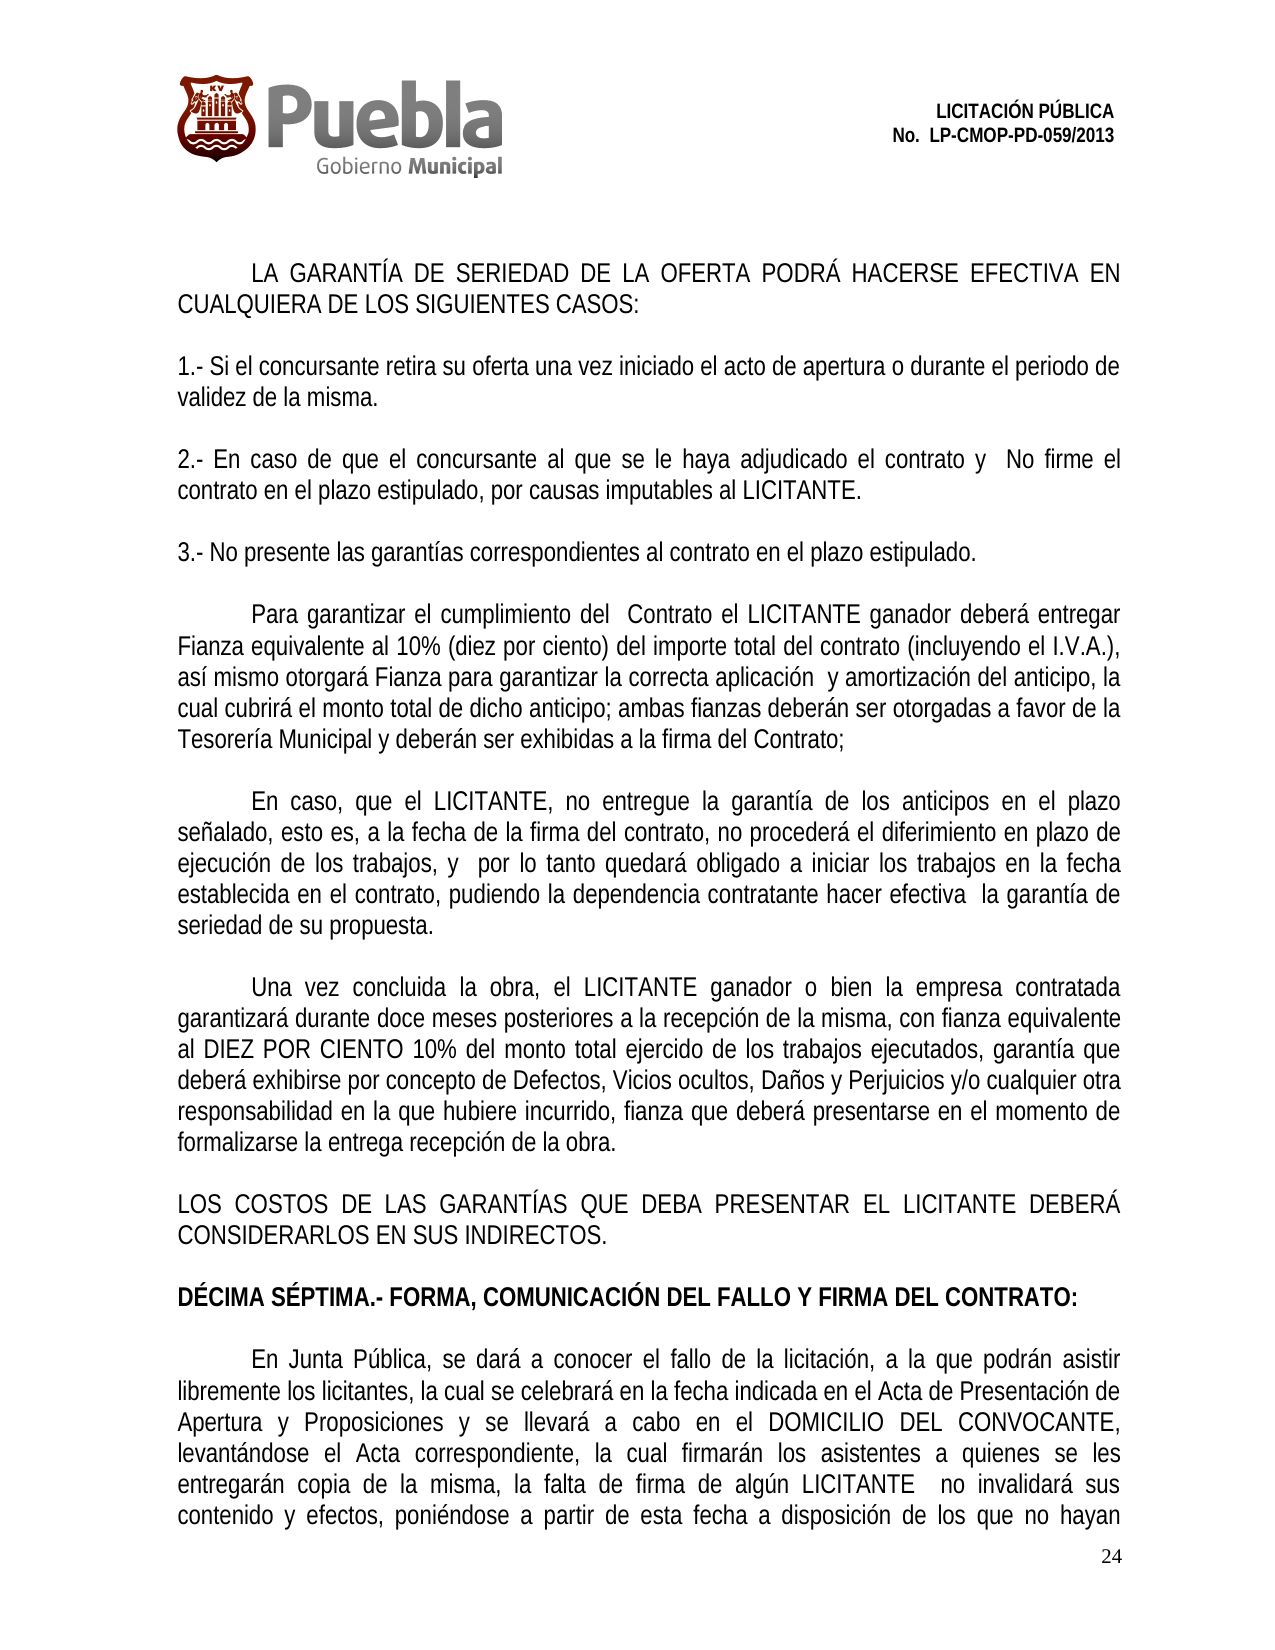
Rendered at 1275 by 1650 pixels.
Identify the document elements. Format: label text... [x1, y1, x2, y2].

picture [177, 75, 502, 178]
text Una vez concluida la obra, el LICITANTE ganador o bien la empresa contratada garantizará durante doce meses posteriores a la recepción de la misma, con fianza equivalente al DIEZ POR CIENTO 10% del monto total ejercido de los trabajos ejecutados, garantía que deberá exhibirse por concepto de Defectos, Vicios ocultos, Daños y Perjuicios y/o cualquier otra responsabilidad en la que hubiere incurrido, fianza que deberá presentarse en el momento de formalizarse la entrega recepción de la obra. [177, 971, 1122, 1157]
text LA GARANTÍA DE SERIEDAD DE LA OFERTA PODRÁ HACERSE EFECTIVA EN CUALQUIERA DE LOS SIGUIENTES CASOS: [177, 257, 1122, 319]
text Para garantizar el cumplimiento del Contrato el LICITANTE ganador deberá entregar Fianza equivalente al 10% (diez por ciento) del importe total del contrato (incluyendo el I.V.A.), así mismo otorgará Fianza para garantizar la correcta aplicación y amortización del anticipo, la cual cubrirá el monto total de dicho anticipo; ambas fianzas deberán ser otorgadas a favor de la Tesorería Municipal y deberán ser exhibidas a la firma del Contrato; [177, 599, 1122, 754]
text DÉCIMA SÉPTIMA.- FORMA, COMUNICACIÓN DEL FALLO Y FIRMA DEL CONTRATO: [177, 1282, 1122, 1313]
text En caso, que el LICITANTE, no entregue la garantía de los anticipos en el plazo señalado, esto es, a la fecha de la firma del contrato, no procederá el diferimiento en plazo de ejecución de los trabajos, y por lo tanto quedará obligado a iniciar los trabajos en la fecha establecida en el contrato, pudiendo la dependencia contratante hacer efectiva la garantía de seriedad de su propuesta. [177, 785, 1122, 940]
text LOS COSTOS DE LAS GARANTÍAS QUE DEBA PRESENTAR EL LICITANTE DEBERÁ CONSIDERARLOS EN SUS INDIRECTOS. [177, 1188, 1122, 1251]
text 2.- En caso de que el concursante al que se le haya adjudicado el contrato y No firme el contrato en el plazo estipulado, por causas imputables al LICITANTE. [177, 443, 1122, 506]
text 3.- No presente las garantías correspondientes al contrato en el plazo estipulado. [177, 537, 1122, 568]
text 1.- Si el concursante retira su oferta una vez iniciado el acto de apertura o durante el periodo de validez de la misma. [177, 350, 1122, 412]
